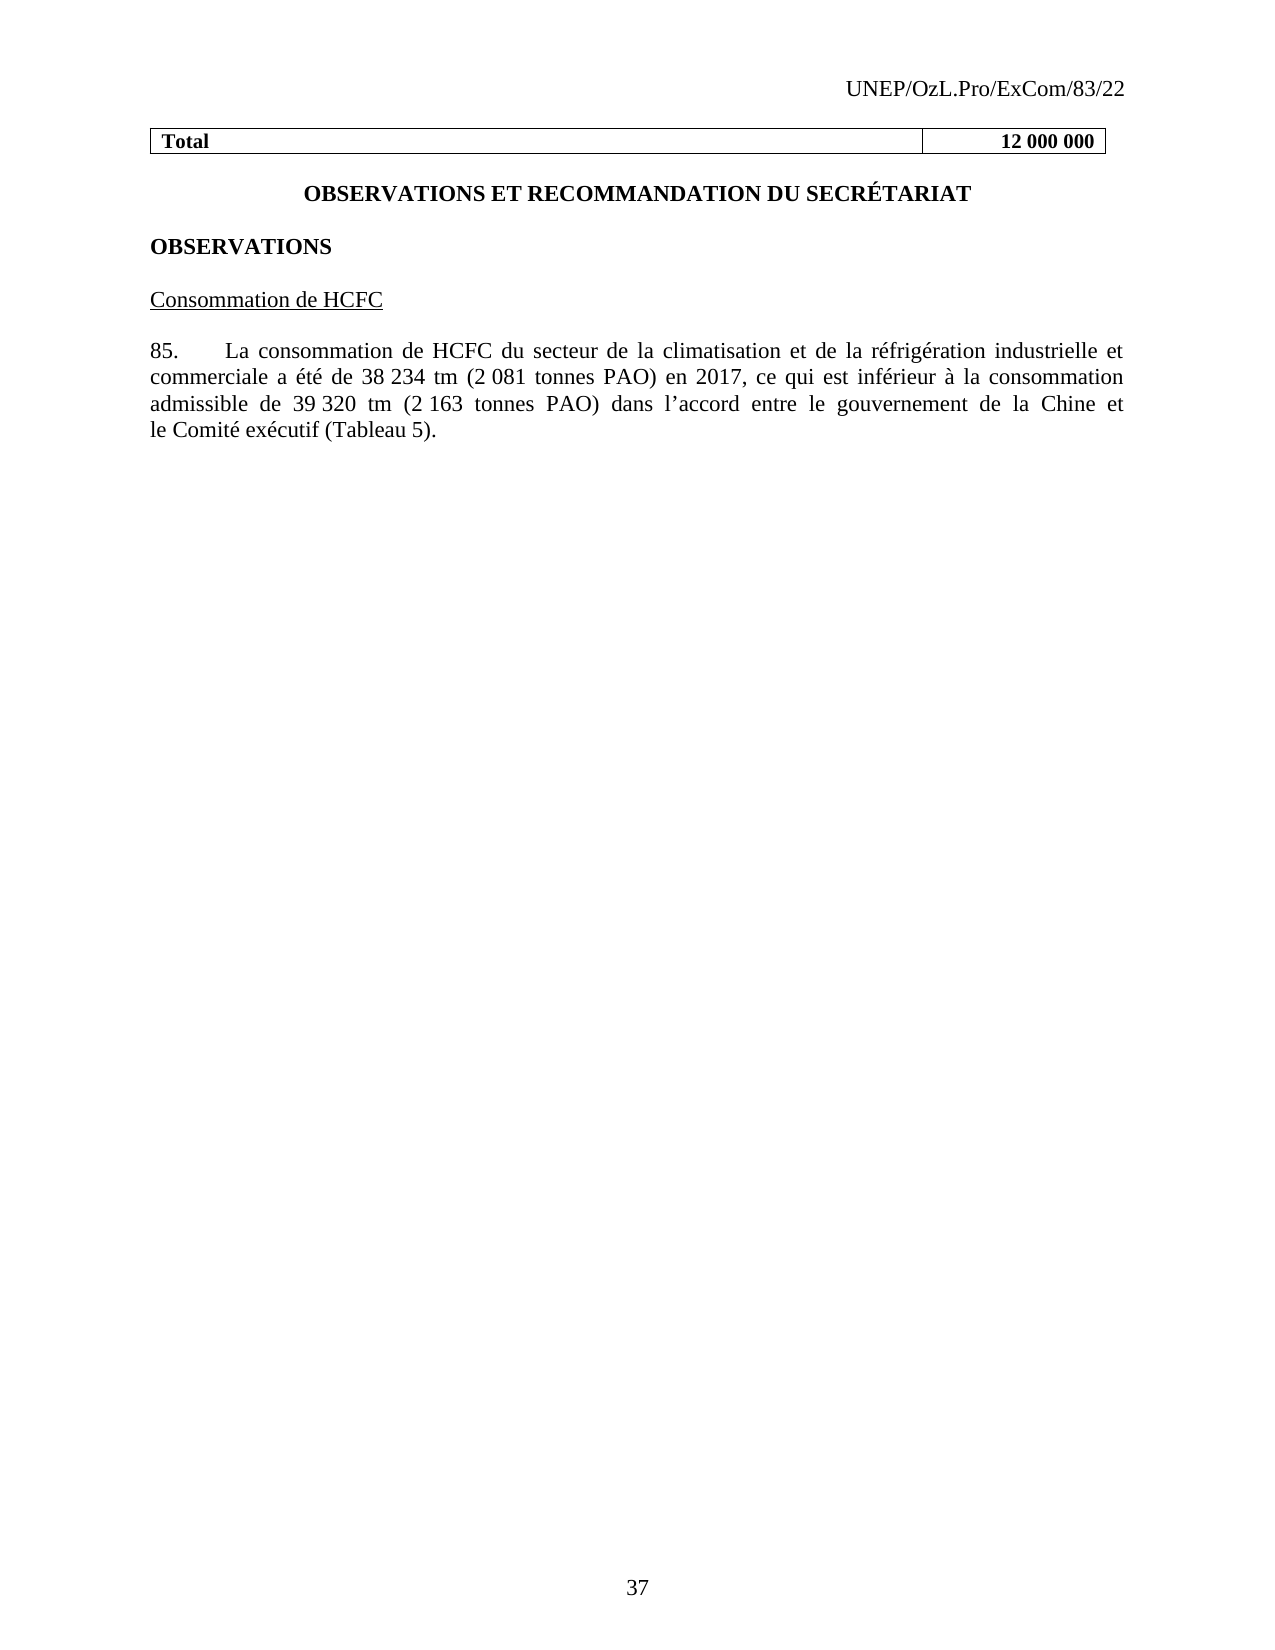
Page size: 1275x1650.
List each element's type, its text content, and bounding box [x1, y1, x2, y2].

table_cell 12 000 000 [923, 129, 1105, 153]
subtitle 85. La consommation de HCFC du secteur de la climatisation et de la réfrigération industrielle et commerciale a été de 38 234 tm (2 081 tonnes PAO) en 2017, ce qui est inférieur à la consommation admissible de 39 320 tm (2 163 tonnes PAO) dans l’accord entre le gouvernement de la Chine et le Comité exécutif (Tableau 5). [150, 337, 1125, 442]
text OBSERVATIONS [150, 233, 1125, 259]
text OBSERVATIONS ET RECOMMANDATION DU SECRÉTARIAT [150, 180, 1125, 207]
text Consommation de HCFC [150, 286, 1125, 312]
table_cell Total [151, 129, 922, 153]
